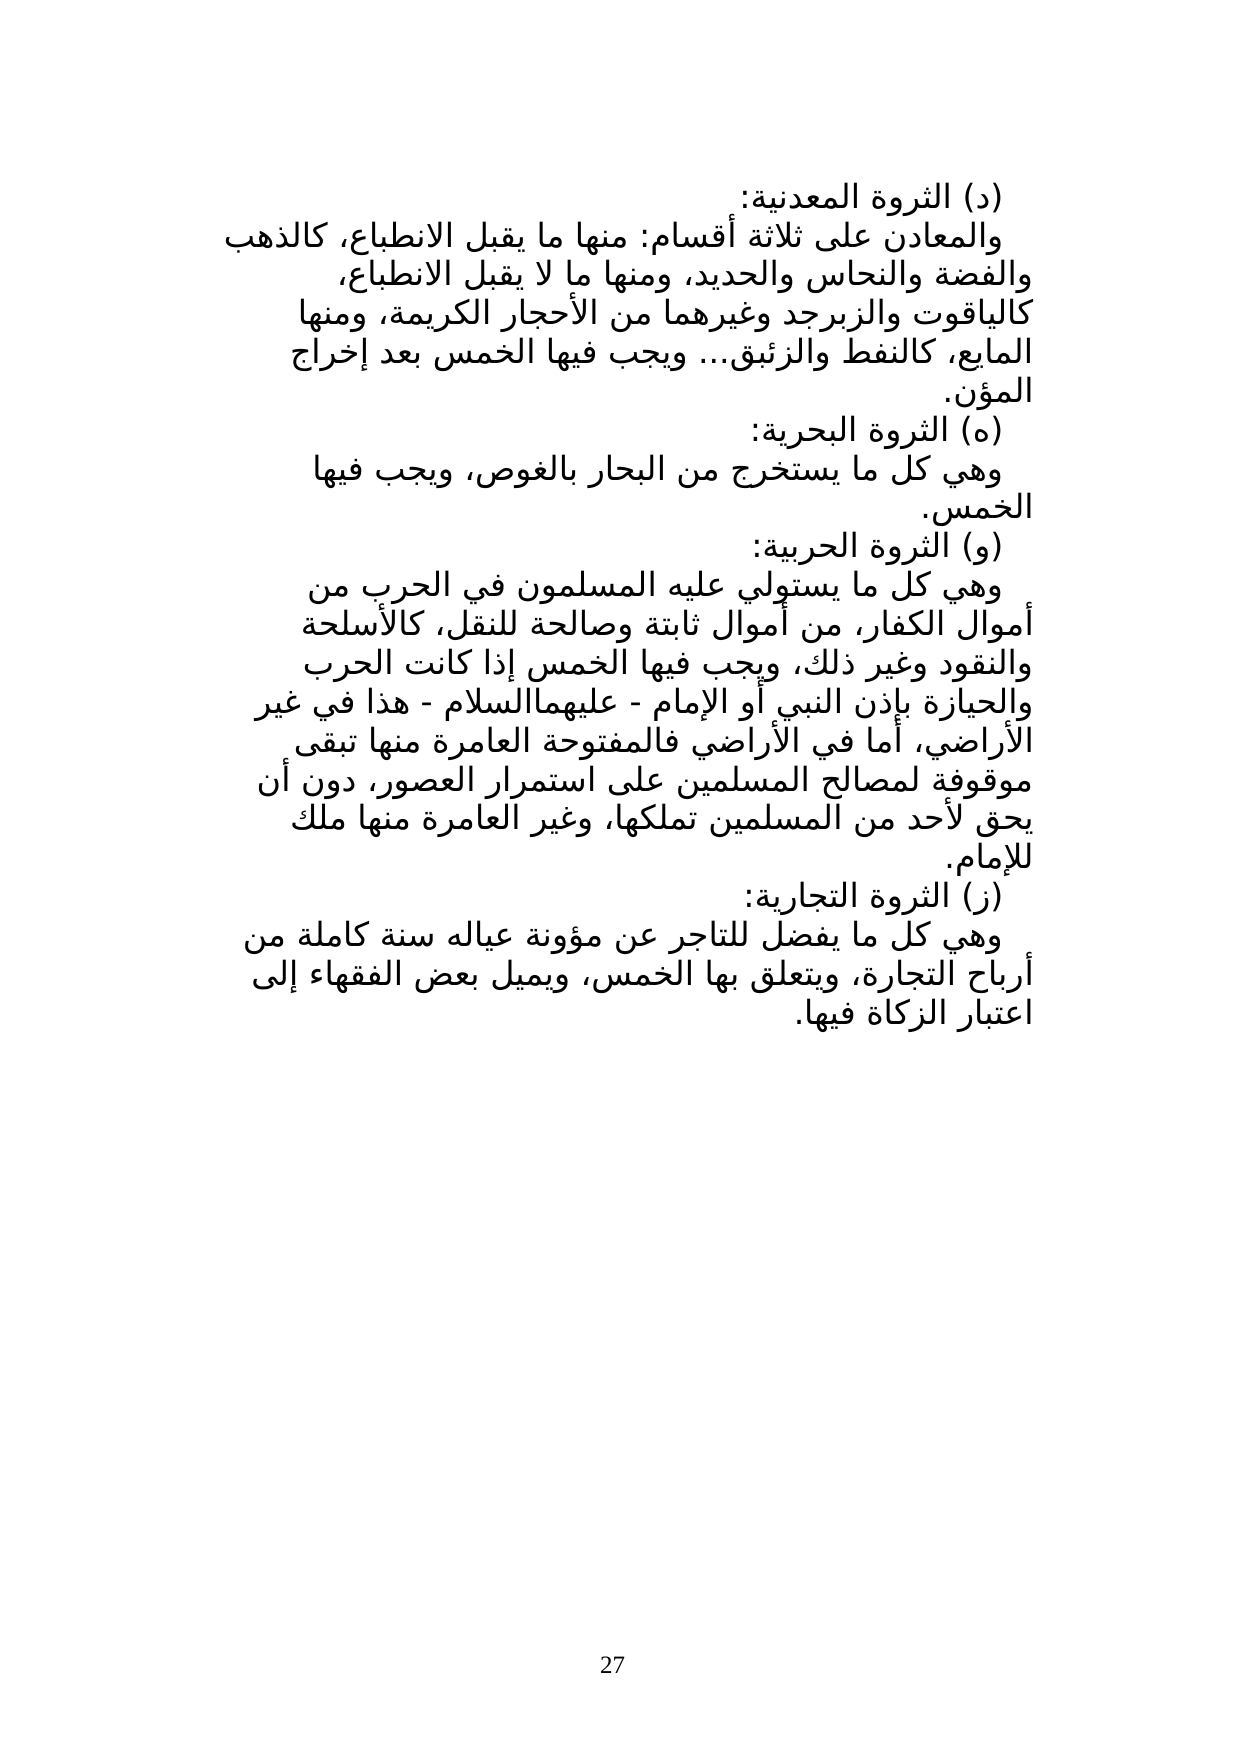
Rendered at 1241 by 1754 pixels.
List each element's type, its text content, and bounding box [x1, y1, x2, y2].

text (و) الثروة الحربية: [222, 527, 1033, 566]
text (د) الثروة المعدنية: [222, 177, 1033, 216]
text (ز) الثروة التجارية: [222, 877, 1033, 915]
text (ه) الثروة البحرية: [222, 410, 1033, 449]
text وهي كل ما يستولي عليه المسلمون في الحرب من أموال الكفار، من أموال ثابتة وصالحة للنقل، كالأسلحة والنقود وغير ذلك، ويجب فيها الخمس إذا كانت الحرب والحيازة بإذن النبي أو الإمام - عليهما‌السلام - هذا في غير الأراضي، أما في الأراضي فالمفتوحة العامرة منها تبقى موقوفة لمصالح المسلمين على استمرار العصور، دون أن يحق لأحد من المسلمين تملكها، وغير العامرة منها ملك للإمام. [222, 566, 1033, 877]
text وهي كل ما يستخرج من البحار بالغوص، ويجب فيها الخمس. [222, 449, 1033, 527]
text والمعادن على ثلاثة أقسام: منها ما يقبل الانطباع، كالذهب والفضة والنحاس والحديد، ومنها ما لا يقبل الانطباع، كالياقوت والزبرجد وغيرهما من الأحجار الكريمة، ومنها المايع، كالنفط والزئبق... ويجب فيها الخمس بعد إخراج المؤن. [222, 216, 1033, 410]
text وهي كل ما يفضل للتاجر عن مؤونة عياله سنة كاملة من أرباح التجارة، ويتعلق بها الخمس، ويميل بعض الفقهاء إلى اعتبار الزكاة فيها. [222, 915, 1033, 1032]
